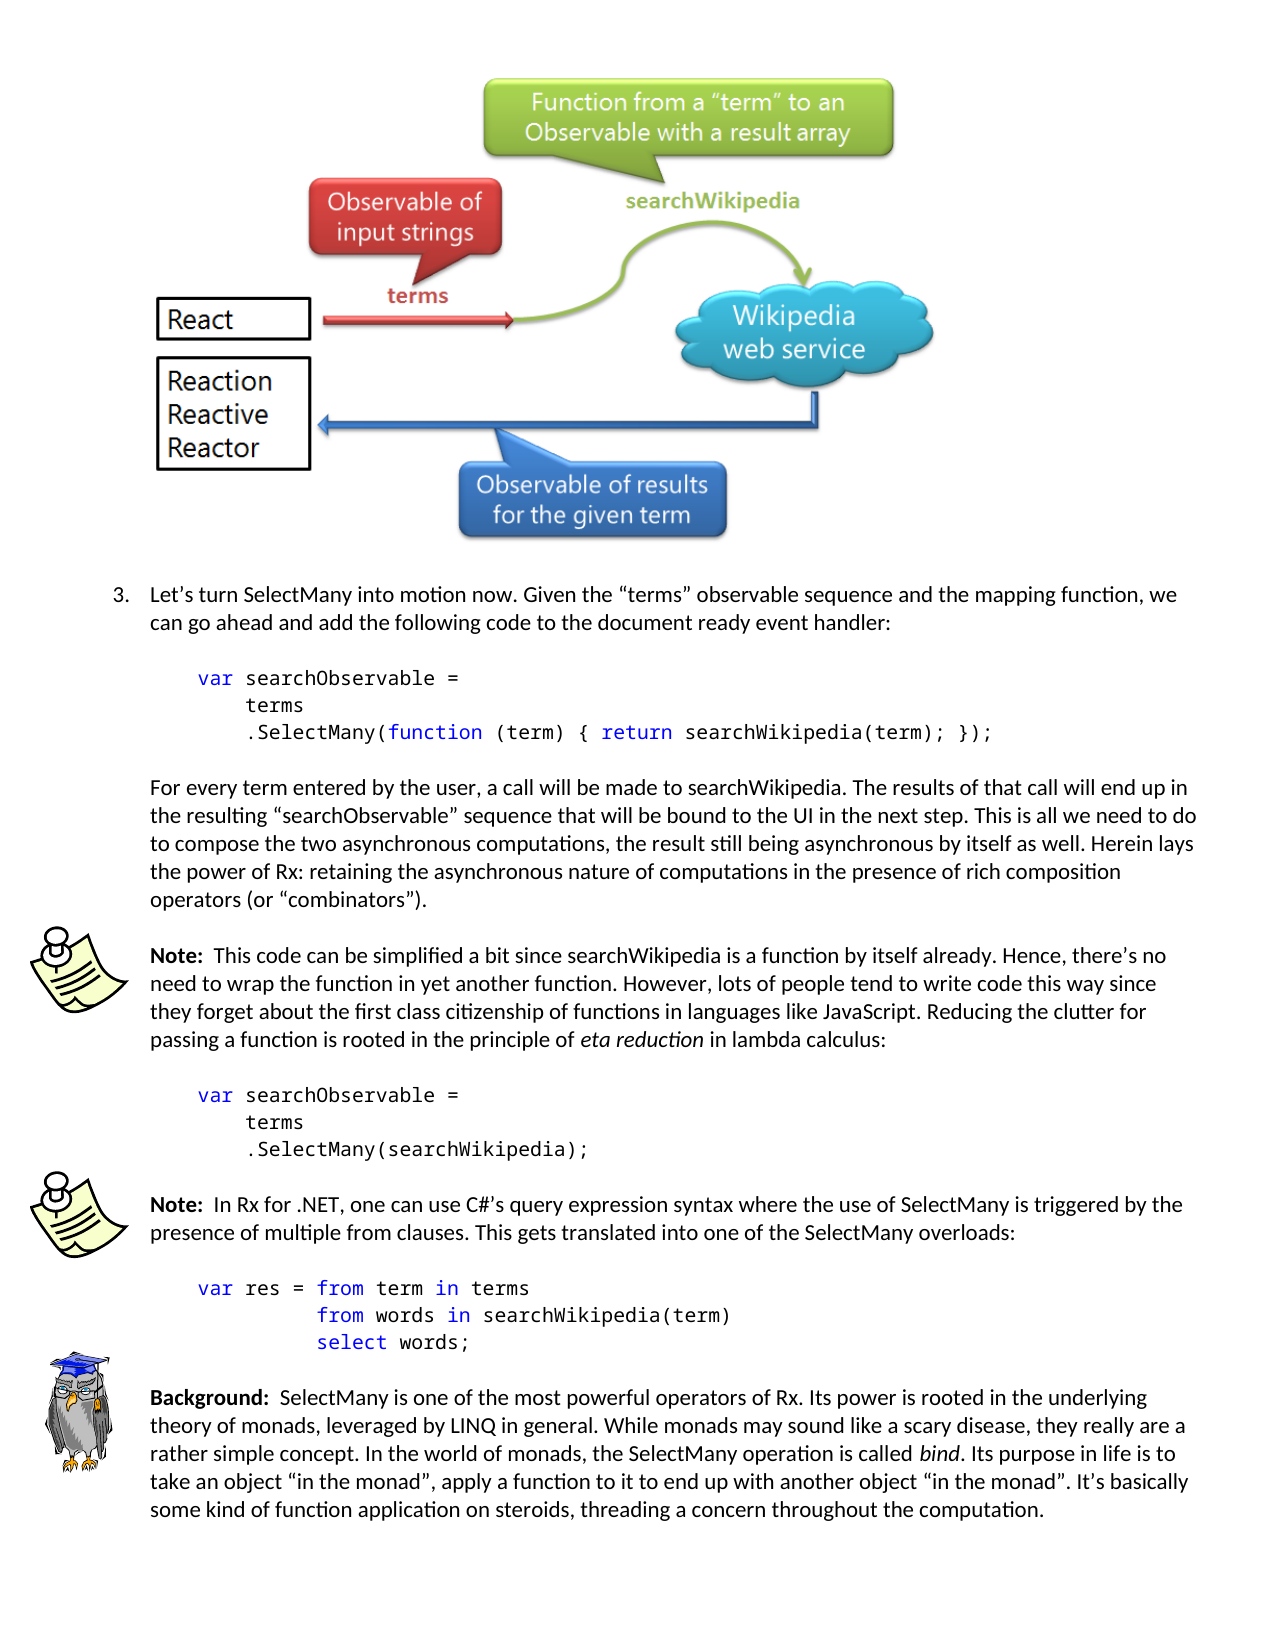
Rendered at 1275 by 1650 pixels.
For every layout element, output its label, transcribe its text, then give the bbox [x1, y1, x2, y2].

picture [150, 75, 939, 552]
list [112, 75, 1200, 580]
list Let’s turn SelectMany into motion now. Given the “terms” observable sequence and the mapping function, we can go ahead and add the following code to the document ready event handler: var searchObservable = terms .SelectMany(function (term) { return searchWikipedia(term); }); For every term entered by the user, a call will be made to searchWikipedia. The results of that call will end up in the resulting “searchObservable” sequence that will be bound to the UI in the next step. This is all we need to do to compose the two asynchronous computations, the result still being asynchronous by itself as well. Herein lays the power of Rx: retaining the asynchronous nature of computations in the presence of rich composition operators (or “combinators”). Note: This code can be simplified a bit since searchWikipedia is a function by itself already. Hence, there’s no need to wrap the function in yet another function. However, lots of people tend to write code this way since they forget about the first class citizenship of functions in languages like JavaScript. Reducing the clutter for passing a function is rooted in the principle of eta reduction in lambda calculus: var searchObservable = terms .SelectMany(searchWikipedia); Note: In Rx for .NET, one can use C#’s query expression syntax where the use of SelectMany is triggered by the presence of multiple from clauses. This gets translated into one of the SelectMany overloads: var res = from term in terms from words in searchWikipedia(term) select words; Background: SelectMany is one of the most powerful operators of Rx. Its power is rooted in the underlying theory of monads, leveraged by LINQ in general. While monads may sound like a scary disease, they really are a rather simple concept. In the world of monads, the SelectMany operation is called bind. Its purpose in life is to take an object “in the monad”, apply a function to it to end up with another object “in the monad”. It’s basically some kind of function application on steroids, threading a concern throughout the computation. [112, 580, 1200, 1551]
